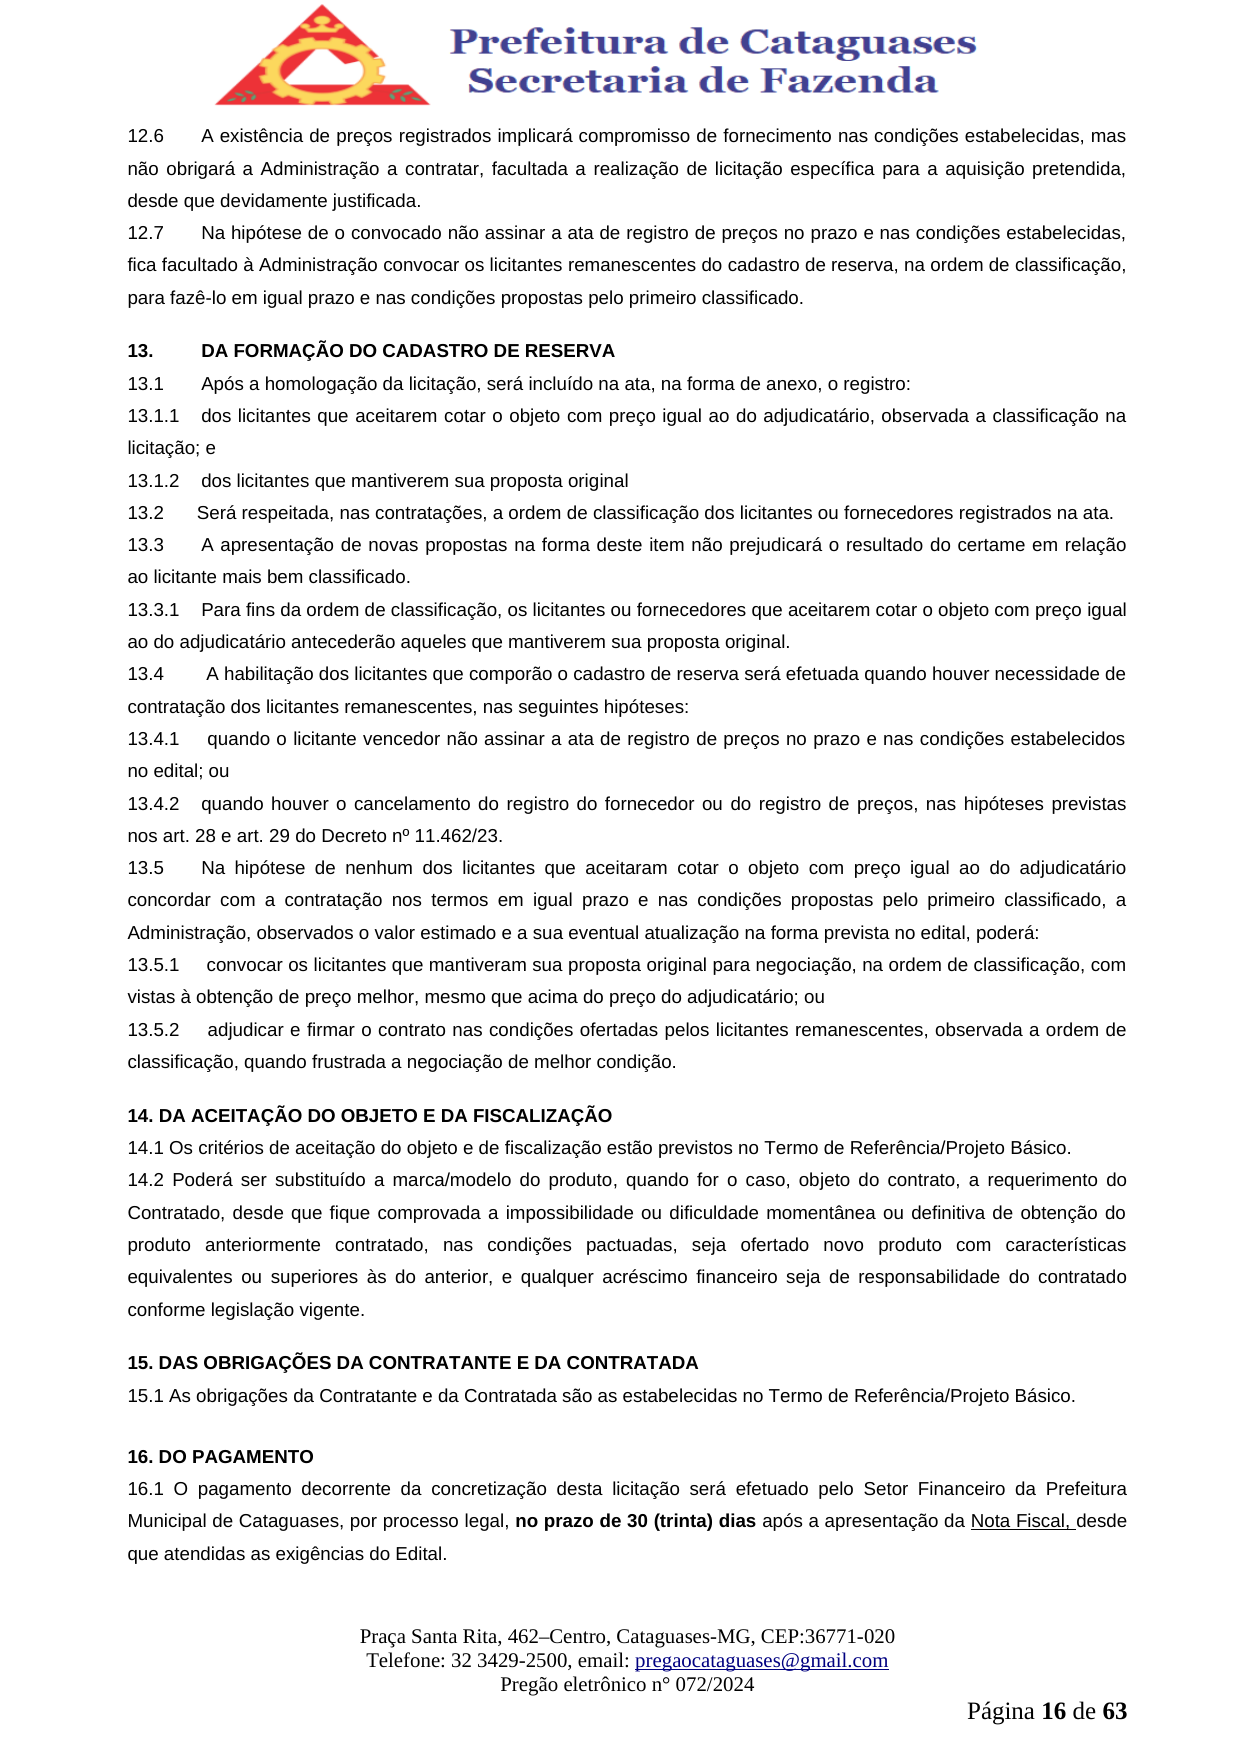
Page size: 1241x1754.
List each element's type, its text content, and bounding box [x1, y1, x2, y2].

list Para fins da ordem de classificação, os licitantes ou fornecedores que aceitarem cotar o objeto com preço igual ao do adjudicatário antecederão aqueles que mantiverem sua proposta original. [127, 599, 1127, 652]
list Será respeitada, nas contratações, a ordem de classificação dos licitantes ou fornecedores registrados na ata. [127, 502, 1127, 523]
list DA FORMAÇÃO DO CADASTRO DE RESERVA [127, 340, 1127, 362]
list Na hipótese de nenhum dos licitantes que aceitaram cotar o objeto com preço igual ao do adjudicatário concordar com a contratação nos termos em igual prazo e nas condições propostas pelo primeiro classificado, a Administração, observados o valor estimado e a sua eventual atualização na forma prevista no edital, poderá: [127, 857, 1127, 943]
list adjudicar e firmar o contrato nas condições ofertadas pelos licitantes remanescentes, observada a ordem de classificação, quando frustrada a negociação de melhor condição. [127, 1018, 1127, 1072]
list quando houver o cancelamento do registro do fornecedor ou do registro de preços, nas hipóteses previstas nos art. 28 e art. 29 do Decreto nº 11.462/23. [127, 792, 1127, 846]
list Na hipótese de o convocado não assinar a ata de registro de preços no prazo e nas condições estabelecidas, fica facultado à Administração convocar os licitantes remanescentes do cadastro de reserva, na ordem de classificação, para fazê-lo em igual prazo e nas condições propostas pelo primeiro classificado. [127, 222, 1127, 308]
text 16. DO PAGAMENTO [127, 1446, 1127, 1467]
list A apresentação de novas propostas na forma deste item não prejudicará o resultado do certame em relação ao licitante mais bem classificado. [127, 534, 1127, 588]
text 16.1 O pagamento decorrente da concretização desta licitação será efetuado pelo Setor Financeiro da Prefeitura Municipal de Cataguases, por processo legal, no prazo de 30 (trinta) dias após a apresentação da Nota Fiscal, desde que atendidas as exigências do Edital. [127, 1478, 1127, 1564]
list quando o licitante vencedor não assinar a ata de registro de preços no prazo e nas condições estabelecidos no edital; ou [127, 728, 1127, 782]
list A habilitação dos licitantes que comporão o cadastro de reserva será efetuada quando houver necessidade de contratação dos licitantes remanescentes, nas seguintes hipóteses: [127, 663, 1127, 717]
text 14. DA ACEITAÇÃO DO OBJETO E DA FISCALIZAÇÃO [127, 1104, 1127, 1126]
picture [160, 0, 1069, 123]
list dos licitantes que mantiverem sua proposta original [127, 469, 1127, 491]
text 15. DAS OBRIGAÇÕES DA CONTRATANTE E DA CONTRATADA [127, 1352, 1127, 1374]
text 15.1 As obrigações da Contratante e da Contratada são as estabelecidas no Termo de Referência/Projeto Básico. [127, 1384, 1127, 1406]
list A existência de preços registrados implicará compromisso de fornecimento nas condições estabelecidas, mas não obrigará a Administração a contratar, facultada a realização de licitação específica para a aquisição pretendida, desde que devidamente justificada. [127, 125, 1127, 211]
text 14.1 Os critérios de aceitação do objeto e de fiscalização estão previstos no Termo de Referência/Projeto Básico. [127, 1137, 1127, 1158]
list dos licitantes que aceitarem cotar o objeto com preço igual ao do adjudicatário, observada a classificação na licitação; e [127, 405, 1127, 459]
text 14.2 Poderá ser substituído a marca/modelo do produto, quando for o caso, objeto do contrato, a requerimento do Contratado, desde que fique comprovada a impossibilidade ou dificuldade momentânea ou definitiva de obtenção do produto anteriormente contratado, nas condições pactuadas, seja ofertado novo produto com características equivalentes ou superiores às do anterior, e qualquer acréscimo financeiro seja de responsabilidade do contratado conforme legislação vigente. [127, 1169, 1127, 1320]
list Após a homologação da licitação, será incluído na ata, na forma de anexo, o registro: [127, 373, 1127, 394]
list convocar os licitantes que mantiveram sua proposta original para negociação, na ordem de classificação, com vistas à obtenção de preço melhor, mesmo que acima do preço do adjudicatário; ou [127, 954, 1127, 1008]
